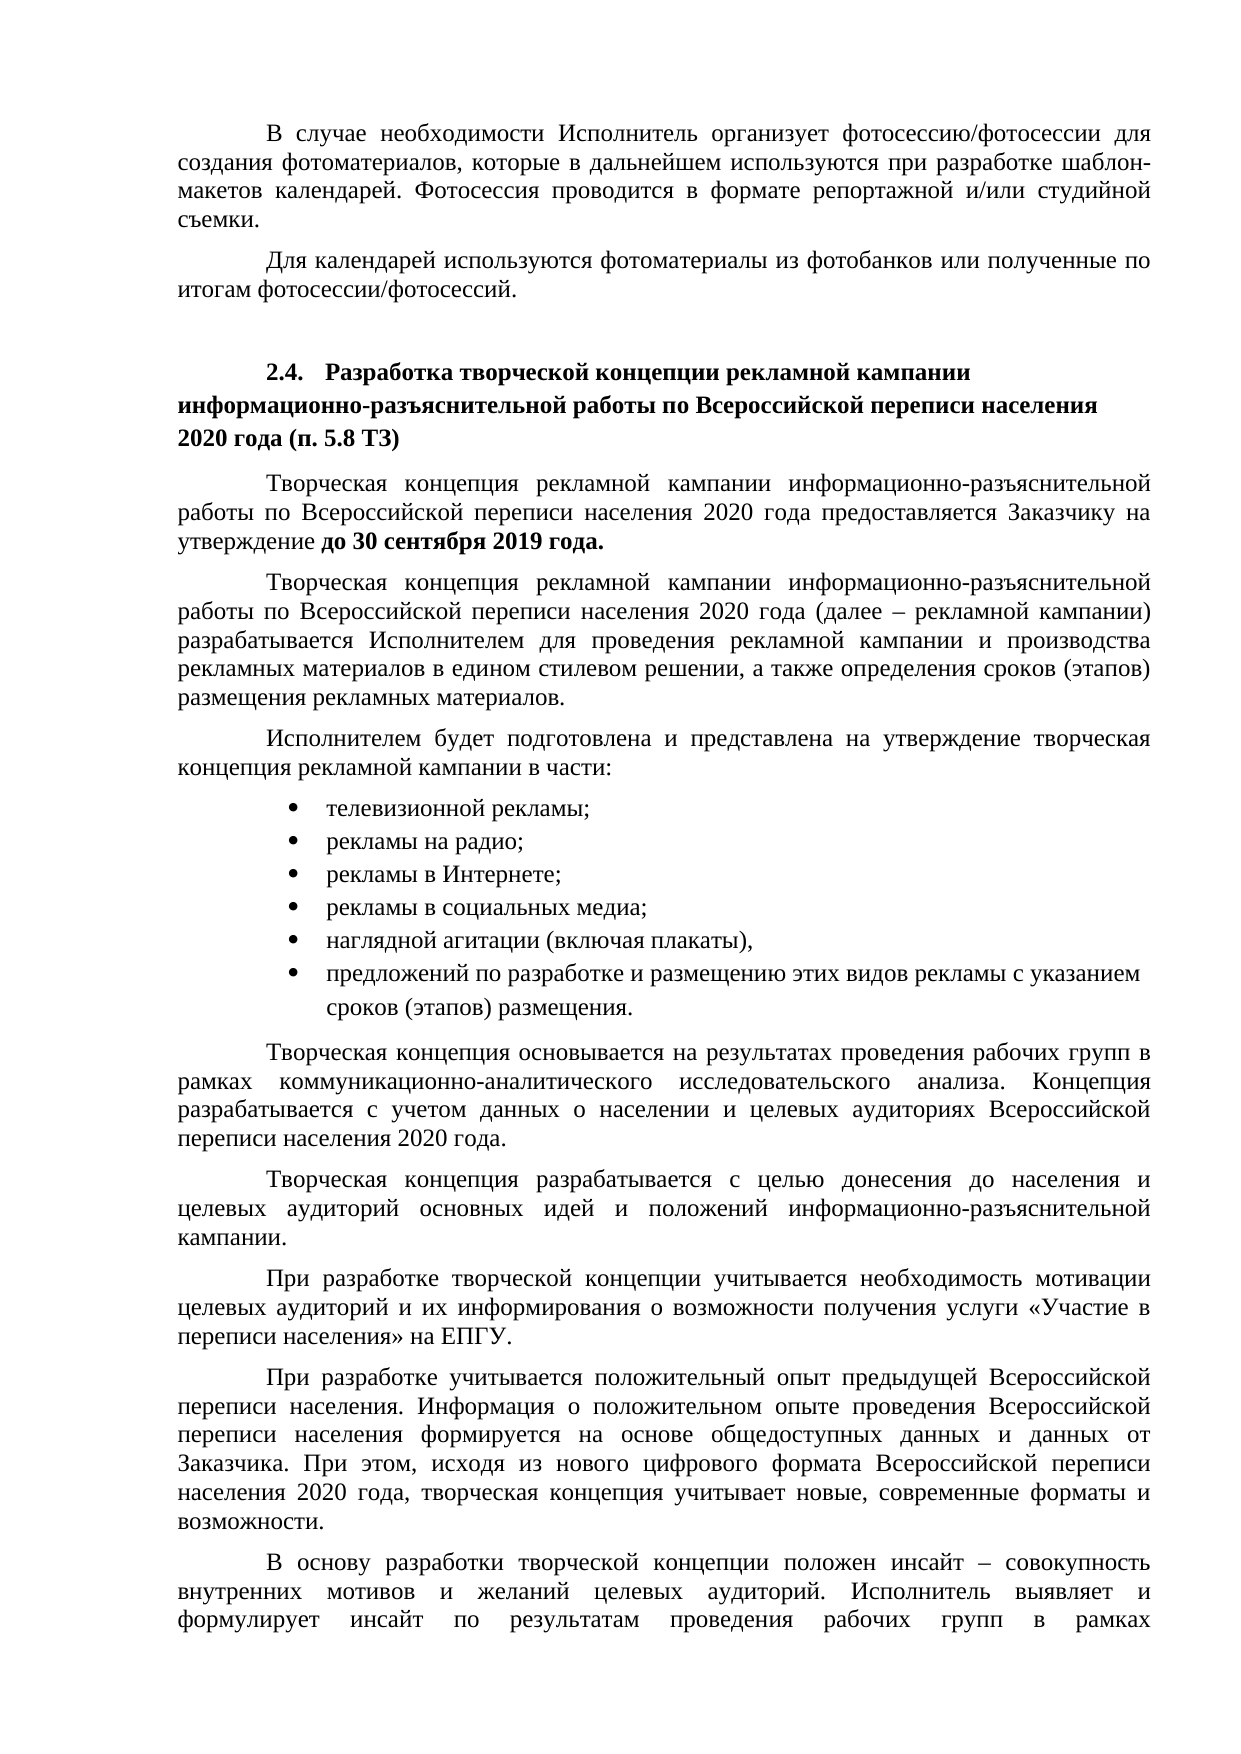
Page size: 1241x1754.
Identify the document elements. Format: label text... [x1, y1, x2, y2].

text Для календарей используются фотоматериалы из фотобанков или полученные по итогам фотосессии/фотосессий. [177, 246, 1152, 303]
list предложений по разработке и размещению этих видов рекламы с указанием сроков (этапов) размещения. [289, 958, 1152, 1020]
text Творческая концепция рекламной кампании информационно-разъяснительной работы по Всероссийской переписи населения 2020 года (далее – рекламной кампании) разрабатывается Исполнителем для проведения рекламной кампании и производства рекламных материалов в едином стилевом решении, а также определения сроков (этапов) размещения рекламных материалов. [177, 567, 1152, 711]
text Исполнителем будет подготовлена и представлена на утверждение творческая концепция рекламной кампании в части: [177, 723, 1152, 781]
text Творческая концепция рекламной кампании информационно-разъяснительной работы по Всероссийской переписи населения 2020 года предоставляется Заказчику на утверждение до 30 сентября 2019 года. [177, 468, 1152, 555]
list рекламы на радио; [289, 826, 1152, 855]
list Разработка творческой концепции рекламной кампании информационно-разъяснительной работы по Всероссийской переписи населения 2020 года (п. 5.8 ТЗ) [177, 357, 1152, 452]
list телевизионной рекламы; [289, 793, 1152, 822]
text В случае необходимости Исполнитель организует фотосессию/фотосессии для создания фотоматериалов, которые в дальнейшем используются при разработке шаблон-макетов календарей. Фотосессия проводится в формате репортажной и/или студийной съемки. [177, 118, 1152, 233]
list рекламы в Интернете; [289, 859, 1152, 888]
text При разработке творческой концепции учитывается необходимость мотивации целевых аудиторий и их информирования о возможности получения услуги «Участие в переписи населения» на ЕПГУ. [177, 1263, 1152, 1349]
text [177, 1547, 1152, 1633]
text Творческая концепция основывается на результатах проведения рабочих групп в рамках коммуникационно-аналитического исследовательского анализа. Концепция разрабатывается с учетом данных о населении и целевых аудиториях Всероссийской переписи населения 2020 года. [177, 1037, 1152, 1152]
text Творческая концепция разрабатывается с целью донесения до населения и целевых аудиторий основных идей и положений информационно-разъяснительной кампании. [177, 1164, 1152, 1251]
list рекламы в социальных медиа; [289, 892, 1152, 921]
text При разработке учитывается положительный опыт предыдущей Всероссийской переписи населения. Информация о положительном опыте проведения Всероссийской переписи населения формируется на основе общедоступных данных и данных от Заказчика. При этом, исходя из нового цифрового формата Всероссийской переписи населения 2020 года, творческая концепция учитывает новые, современные форматы и возможности. [177, 1362, 1152, 1534]
list наглядной агитации (включая плакаты), [289, 926, 1152, 954]
